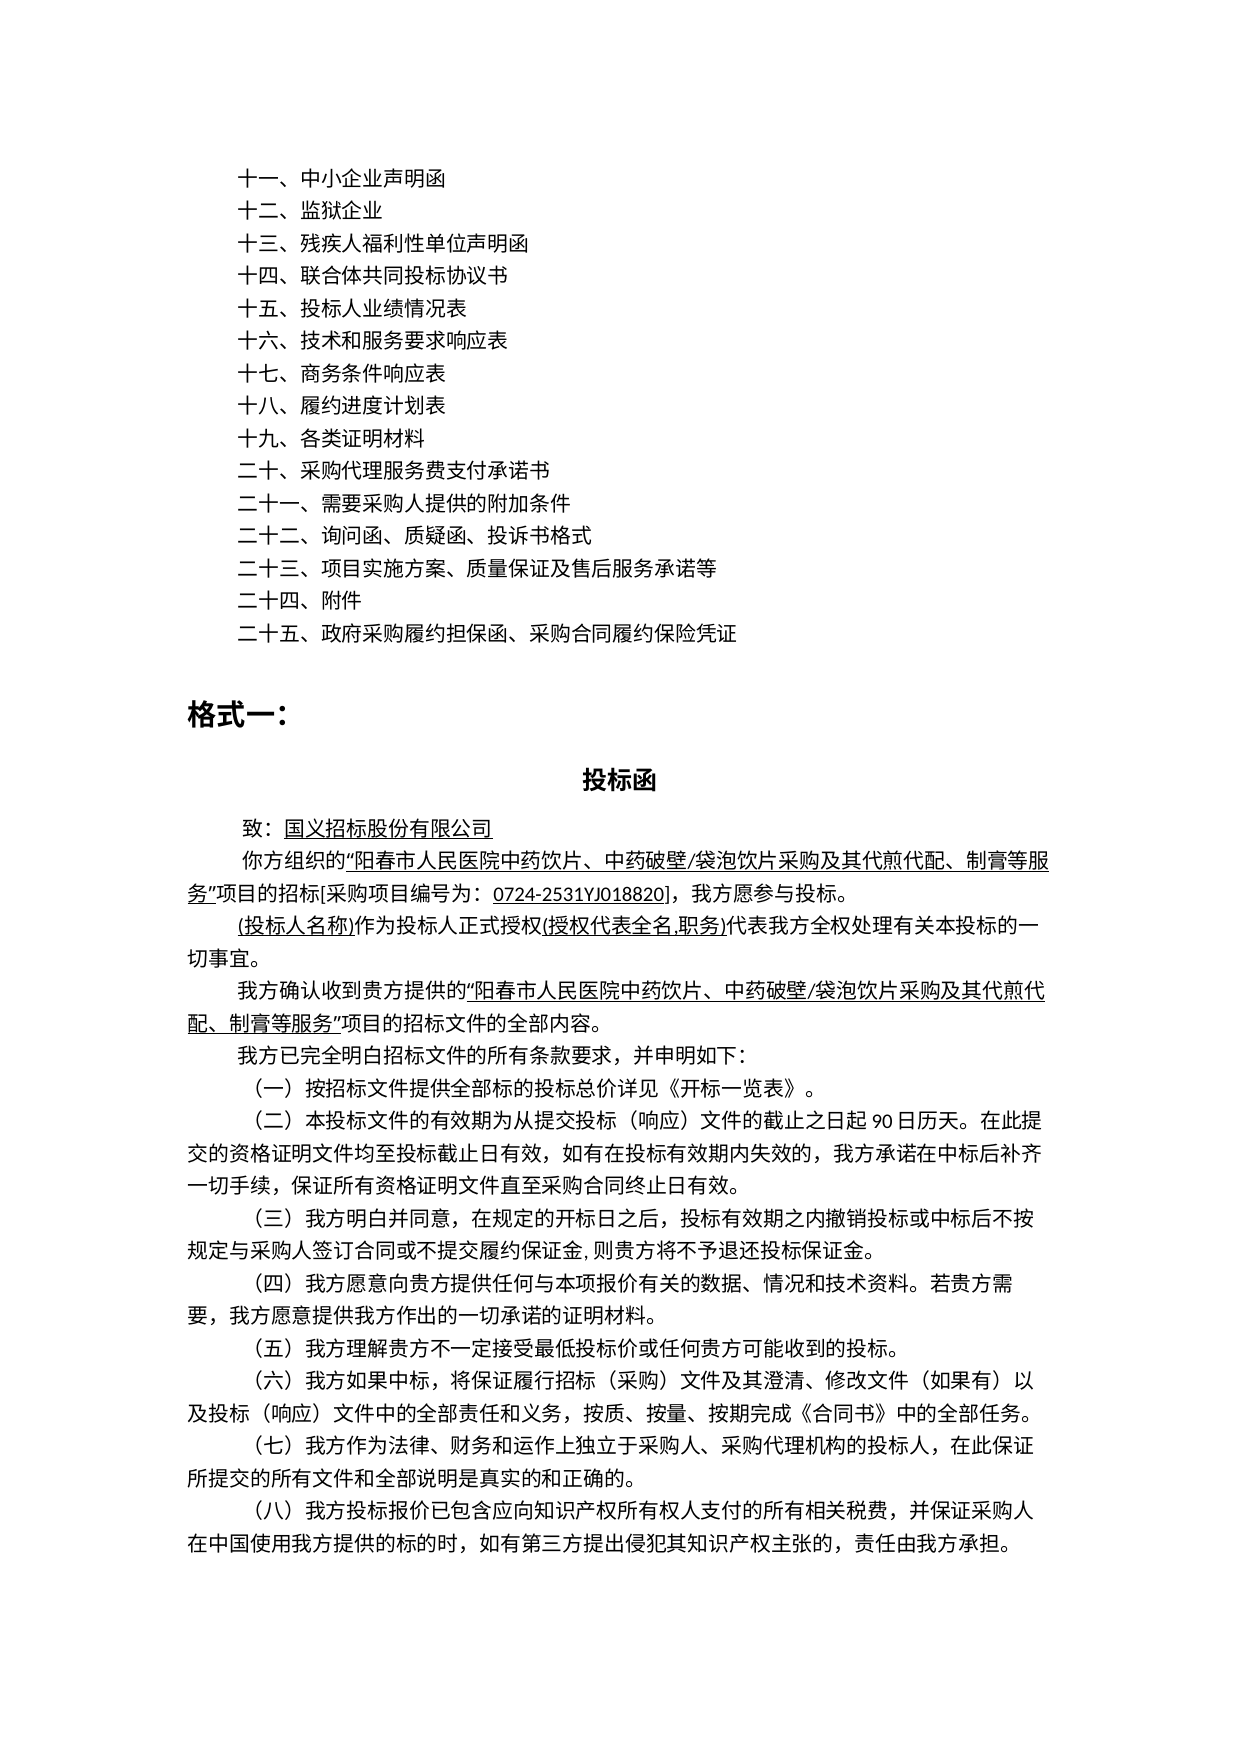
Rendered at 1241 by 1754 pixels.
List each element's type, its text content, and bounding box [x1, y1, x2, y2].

text （一）按招标文件提供全部标的投标总价详见《开标一览表》。 [187, 1072, 1053, 1104]
text 十二、监狱企业 [187, 194, 1053, 227]
text 致：国义招标股份有限公司 [187, 812, 1053, 844]
text （二）本投标文件的有效期为从提交投标（响应）文件的截止之日起90日历天。在此提交的资格证明文件均至投标截止日有效，如有在投标有效期内失效的，我方承诺在中标后补齐一切手续，保证所有资格证明文件直至采购合同终止日有效。 [187, 1104, 1053, 1202]
text 二十五、政府采购履约担保函、采购合同履约保险凭证 [187, 617, 1053, 649]
text （七）我方作为法律、财务和运作上独立于采购人、采购代理机构的投标人，在此保证所提交的所有文件和全部说明是真实的和正确的。 [187, 1429, 1053, 1494]
text 二十三、项目实施方案、质量保证及售后服务承诺等 [187, 552, 1053, 584]
text 你方组织的“阳春市人民医院中药饮片、中药破壁/袋泡饮片采购及其代煎代配、制膏等服务”项目的招标[采购项目编号为：0724-2531YJ018820]，我方愿参与投标。 [187, 844, 1053, 909]
text 二十四、附件 [187, 584, 1053, 617]
text 我方已完全明白招标文件的所有条款要求，并申明如下： [187, 1039, 1053, 1072]
text （五）我方理解贵方不一定接受最低投标价或任何贵方可能收到的投标。 [187, 1332, 1053, 1364]
text 我方确认收到贵方提供的“阳春市人民医院中药饮片、中药破壁/袋泡饮片采购及其代煎代配、制膏等服务”项目的招标文件的全部内容。 [187, 974, 1053, 1039]
text 十一、中小企业声明函 [187, 162, 1053, 194]
text （六）我方如果中标，将保证履行招标（采购）文件及其澄清、修改文件（如果有）以及投标（响应）文件中的全部责任和义务，按质、按量、按期完成《合同书》中的全部任务。 [187, 1364, 1053, 1429]
text 十八、履约进度计划表 [187, 389, 1053, 422]
text 格式一： [187, 682, 1053, 747]
text 十五、投标人业绩情况表 [187, 292, 1053, 324]
text 十四、联合体共同投标协议书 [187, 259, 1053, 292]
text 十三、残疾人福利性单位声明函 [187, 227, 1053, 259]
text （三）我方明白并同意，在规定的开标日之后，投标有效期之内撤销投标或中标后不按规定与采购人签订合同或不提交履约保证金, 则贵方将不予退还投标保证金。 [187, 1202, 1053, 1267]
text (投标人名称)作为投标人正式授权(授权代表全名,职务)代表我方全权处理有关本投标的一切事宜。 [187, 909, 1053, 974]
text （四）我方愿意向贵方提供任何与本项报价有关的数据、情况和技术资料。若贵方需要，我方愿意提供我方作出的一切承诺的证明材料。 [187, 1267, 1053, 1332]
text 十九、各类证明材料 [187, 422, 1053, 454]
text 投标函 [187, 747, 1053, 812]
text 二十一、需要采购人提供的附加条件 [187, 487, 1053, 519]
text 十七、商务条件响应表 [187, 357, 1053, 389]
text 二十二、询问函、质疑函、投诉书格式 [187, 519, 1053, 552]
text （八）我方投标报价已包含应向知识产权所有权人支付的所有相关税费，并保证采购人在中国使用我方提供的标的时，如有第三方提出侵犯其知识产权主张的，责任由我方承担。 [187, 1494, 1053, 1559]
text 十六、技术和服务要求响应表 [187, 324, 1053, 357]
text 二十、采购代理服务费支付承诺书 [187, 454, 1053, 487]
